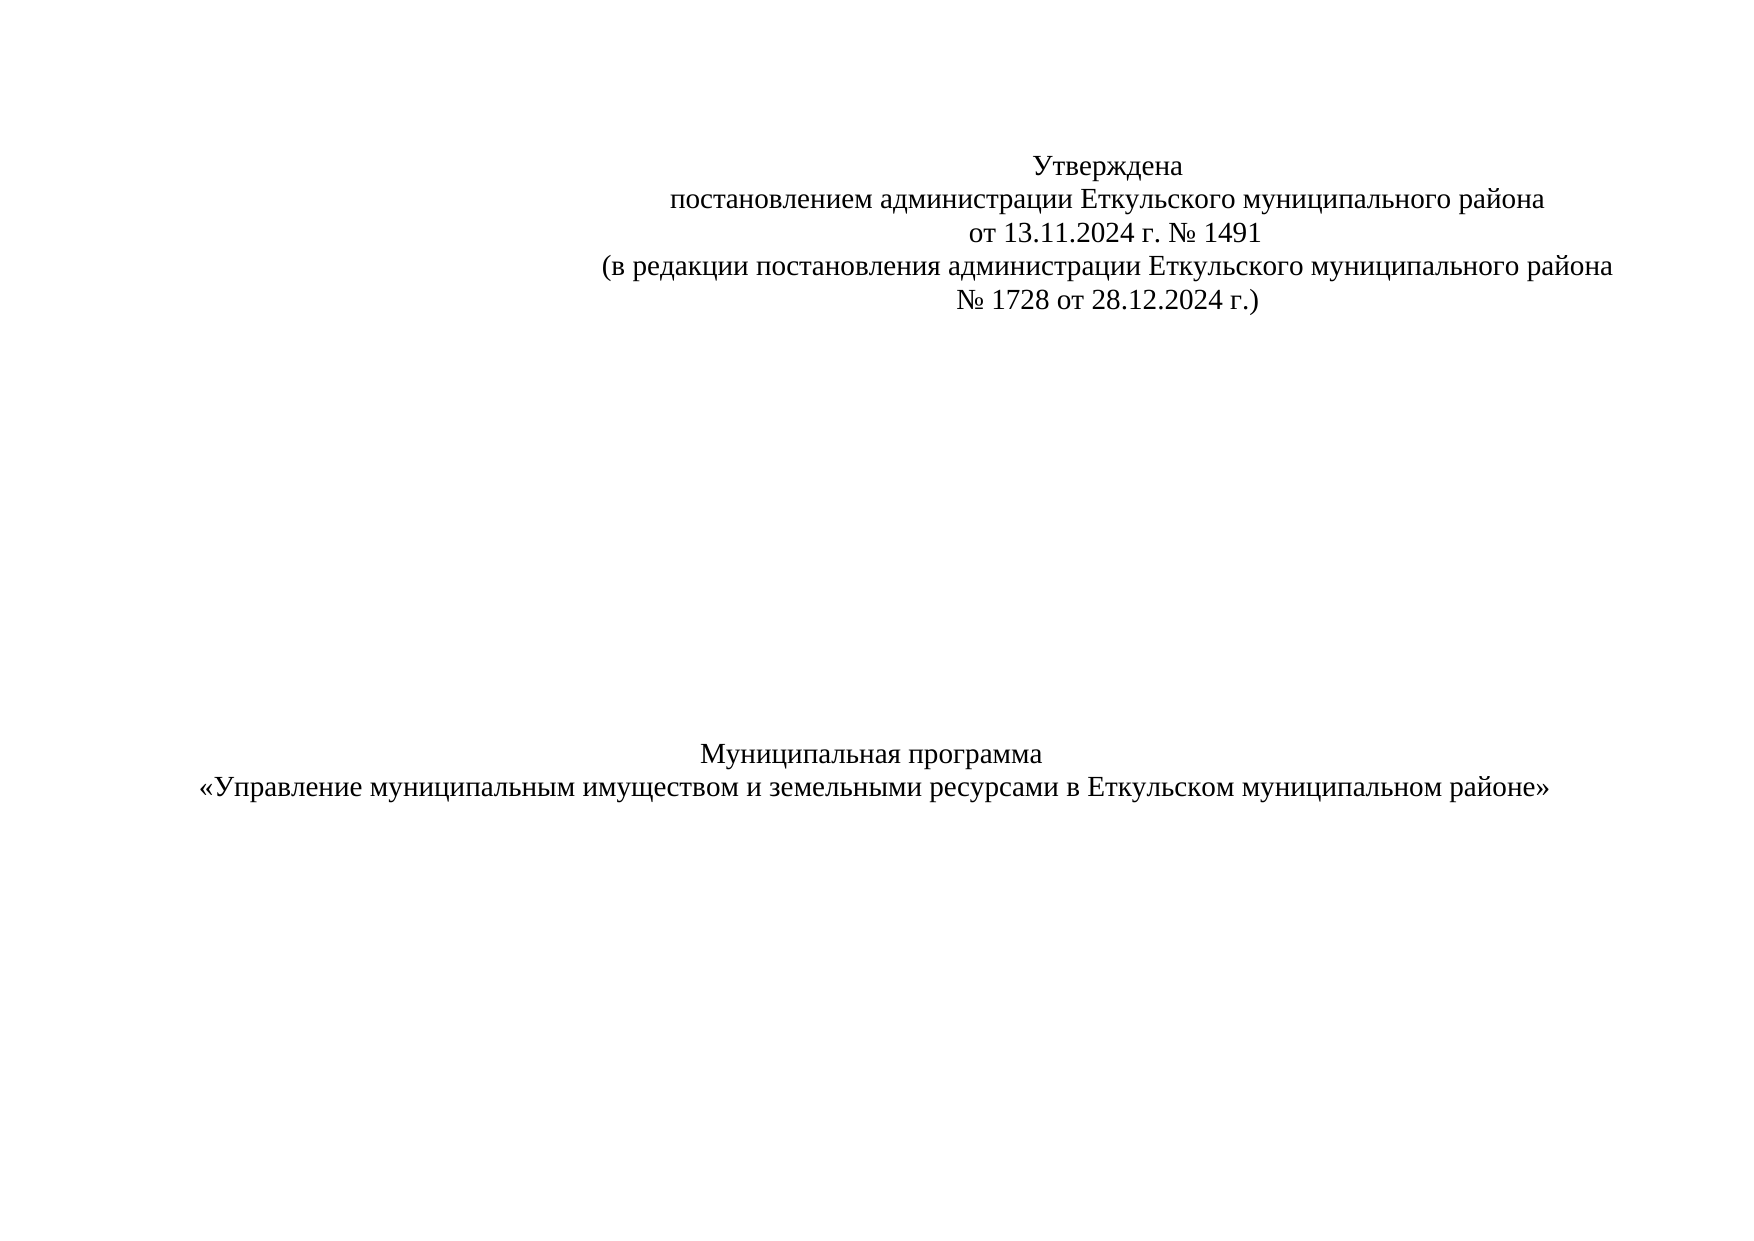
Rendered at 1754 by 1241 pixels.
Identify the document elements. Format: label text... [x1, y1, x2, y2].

text Муниципальная программа [59, 736, 1683, 769]
text постановлением администрации Еткульского муниципального района [532, 181, 1683, 215]
text «Управление муниципальным имуществом и земельными ресурсами в Еткульском муниципальном районе» [59, 769, 1683, 803]
text Утверждена [532, 148, 1683, 181]
text от 13.11.2024 г. № 1491 [561, 215, 1669, 248]
text № 1728 от 28.12.2024 г.) [532, 282, 1683, 315]
text (в редакции постановления администрации Еткульского муниципального района [532, 248, 1683, 282]
